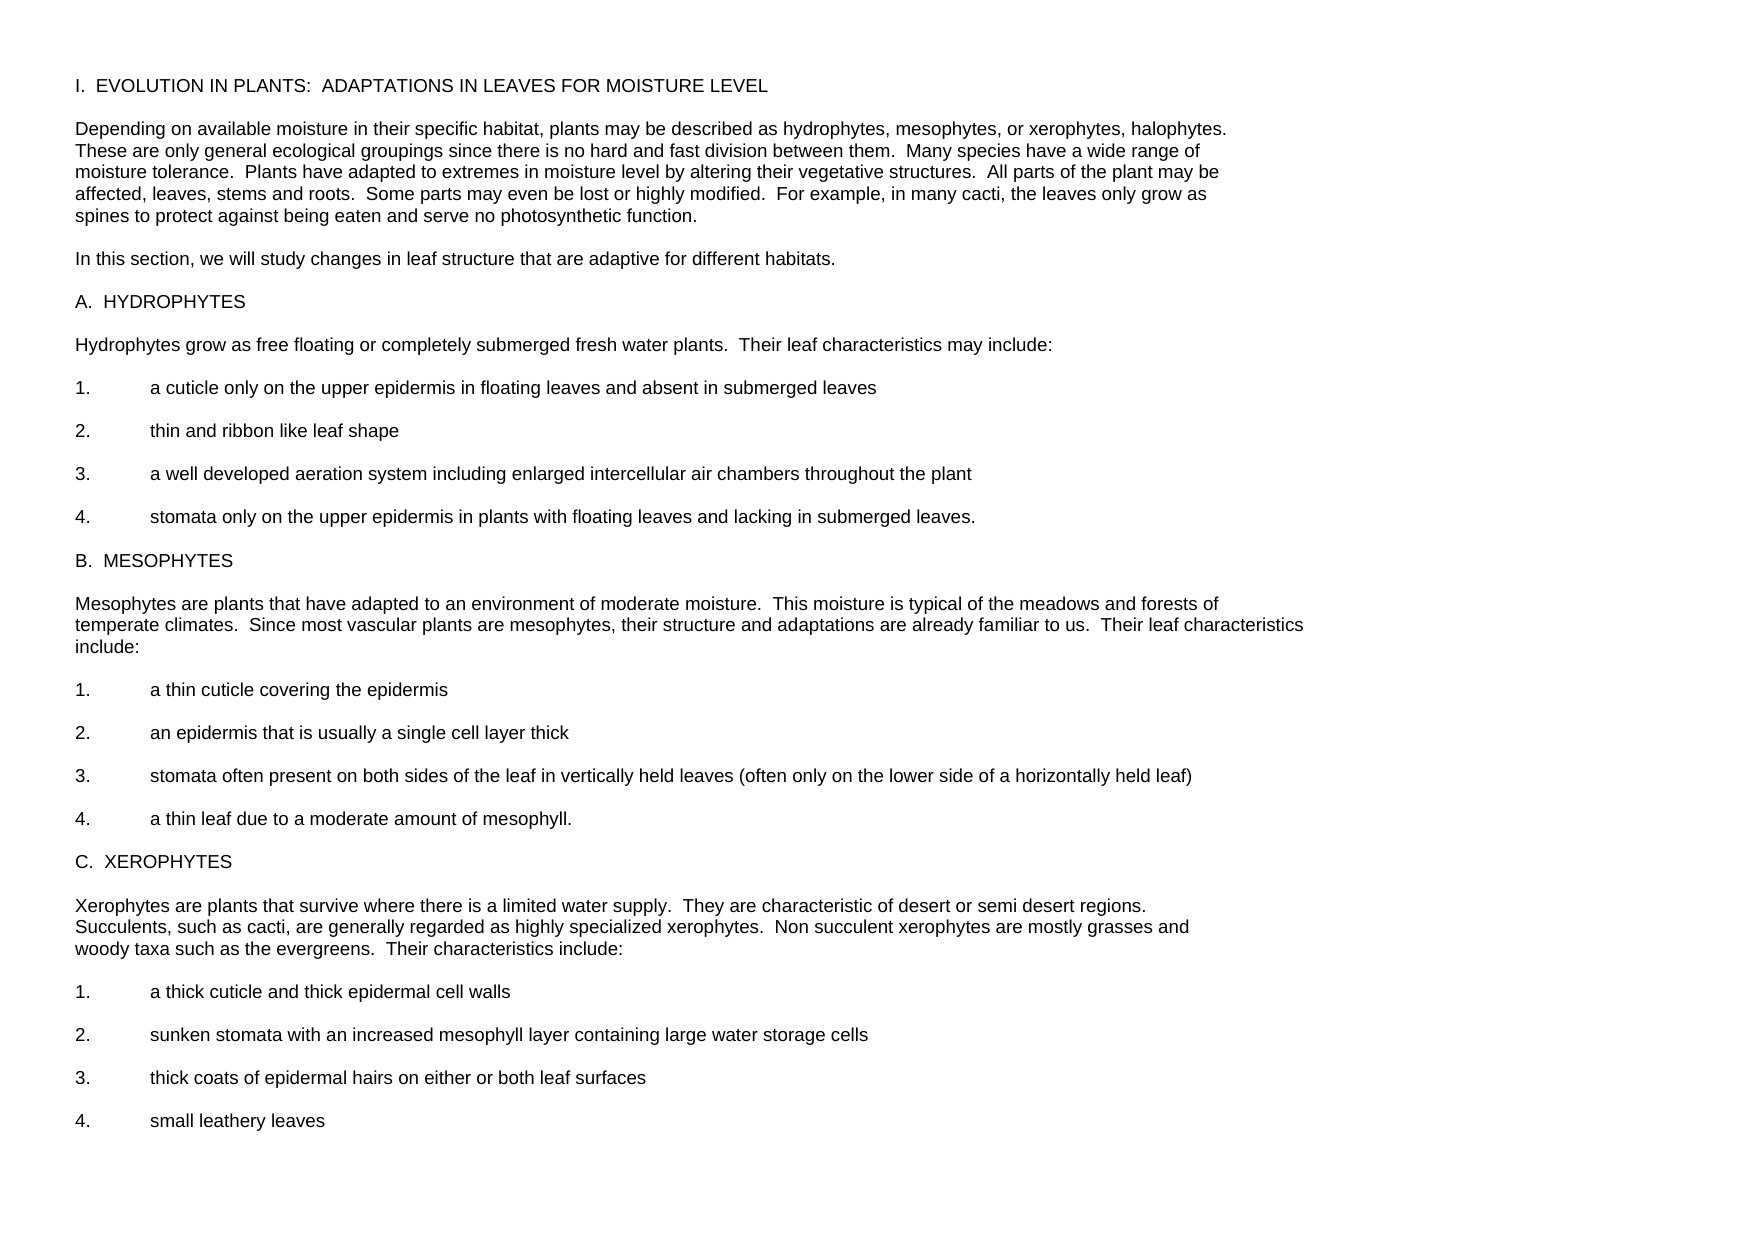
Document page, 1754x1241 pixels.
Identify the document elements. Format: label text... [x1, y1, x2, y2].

text I. EVOLUTION IN PLANTS: ADAPTATIONS IN LEAVES FOR MOISTURE LEVEL [75, 75, 1679, 97]
text 3. thick coats of epidermal hairs on either or both leaf surfaces [75, 1067, 1679, 1088]
text 1. a thick cuticle and thick epidermal cell walls [75, 981, 1679, 1002]
text 4. small leathery leaves [75, 1110, 1679, 1132]
text temperate climates. Since most vascular plants are mesophytes, their structure and adaptations are already familiar to us. Their leaf characteristics [75, 614, 1679, 636]
text Xerophytes are plants that survive where there is a limited water supply. They are characteristic of desert or semi desert regions. [75, 894, 1679, 916]
text 2. thin and ribbon like leaf shape [75, 420, 1679, 442]
text In this section, we will study changes in leaf structure that are adaptive for different habitats. [75, 247, 1679, 269]
text include: [75, 636, 1679, 657]
text Mesophytes are plants that have adapted to an environment of moderate moisture. This moisture is typical of the meadows and forests of [75, 592, 1679, 614]
text 2. sunken stomata with an increased mesophyll layer containing large water storage cells [75, 1024, 1679, 1045]
text 1. a thin cuticle covering the epidermis [75, 679, 1679, 700]
text Succulents, such as cacti, are generally regarded as highly specialized xerophytes. Non succulent xerophytes are mostly grasses and [75, 916, 1679, 937]
text C. XEROPHYTES [75, 851, 1679, 873]
text moisture tolerance. Plants have adapted to extremes in moisture level by altering their vegetative structures. All parts of the plant may be [75, 161, 1679, 183]
text woody taxa such as the evergreens. Their characteristics include: [75, 937, 1679, 959]
text A. HYDROPHYTES [75, 291, 1679, 312]
text 4. stomata only on the upper epidermis in plants with floating leaves and lacking in submerged leaves. [75, 506, 1679, 528]
text These are only general ecological groupings since there is no hard and fast division between them. Many species have a wide range of [75, 140, 1679, 161]
text Hydrophytes grow as free floating or completely submerged fresh water plants. Their leaf characteristics may include: [75, 334, 1679, 355]
text 2. an epidermis that is usually a single cell layer thick [75, 722, 1679, 743]
text 4. a thin leaf due to a moderate amount of mesophyll. [75, 808, 1679, 830]
text spines to protect against being eaten and serve no photosynthetic function. [75, 204, 1679, 226]
text affected, leaves, stems and roots. Some parts may even be lost or highly modified. For example, in many cacti, the leaves only grow as [75, 183, 1679, 204]
text 1. a cuticle only on the upper epidermis in floating leaves and absent in submerged leaves [75, 377, 1679, 398]
text B. MESOPHYTES [75, 549, 1679, 571]
text Depending on available moisture in their specific habitat, plants may be described as hydrophytes, mesophytes, or xerophytes, halophytes. [75, 118, 1679, 140]
text 3. a well developed aeration system including enlarged intercellular air chambers throughout the plant [75, 463, 1679, 485]
text 3. stomata often present on both sides of the leaf in vertically held leaves (often only on the lower side of a horizontally held leaf) [75, 765, 1679, 787]
